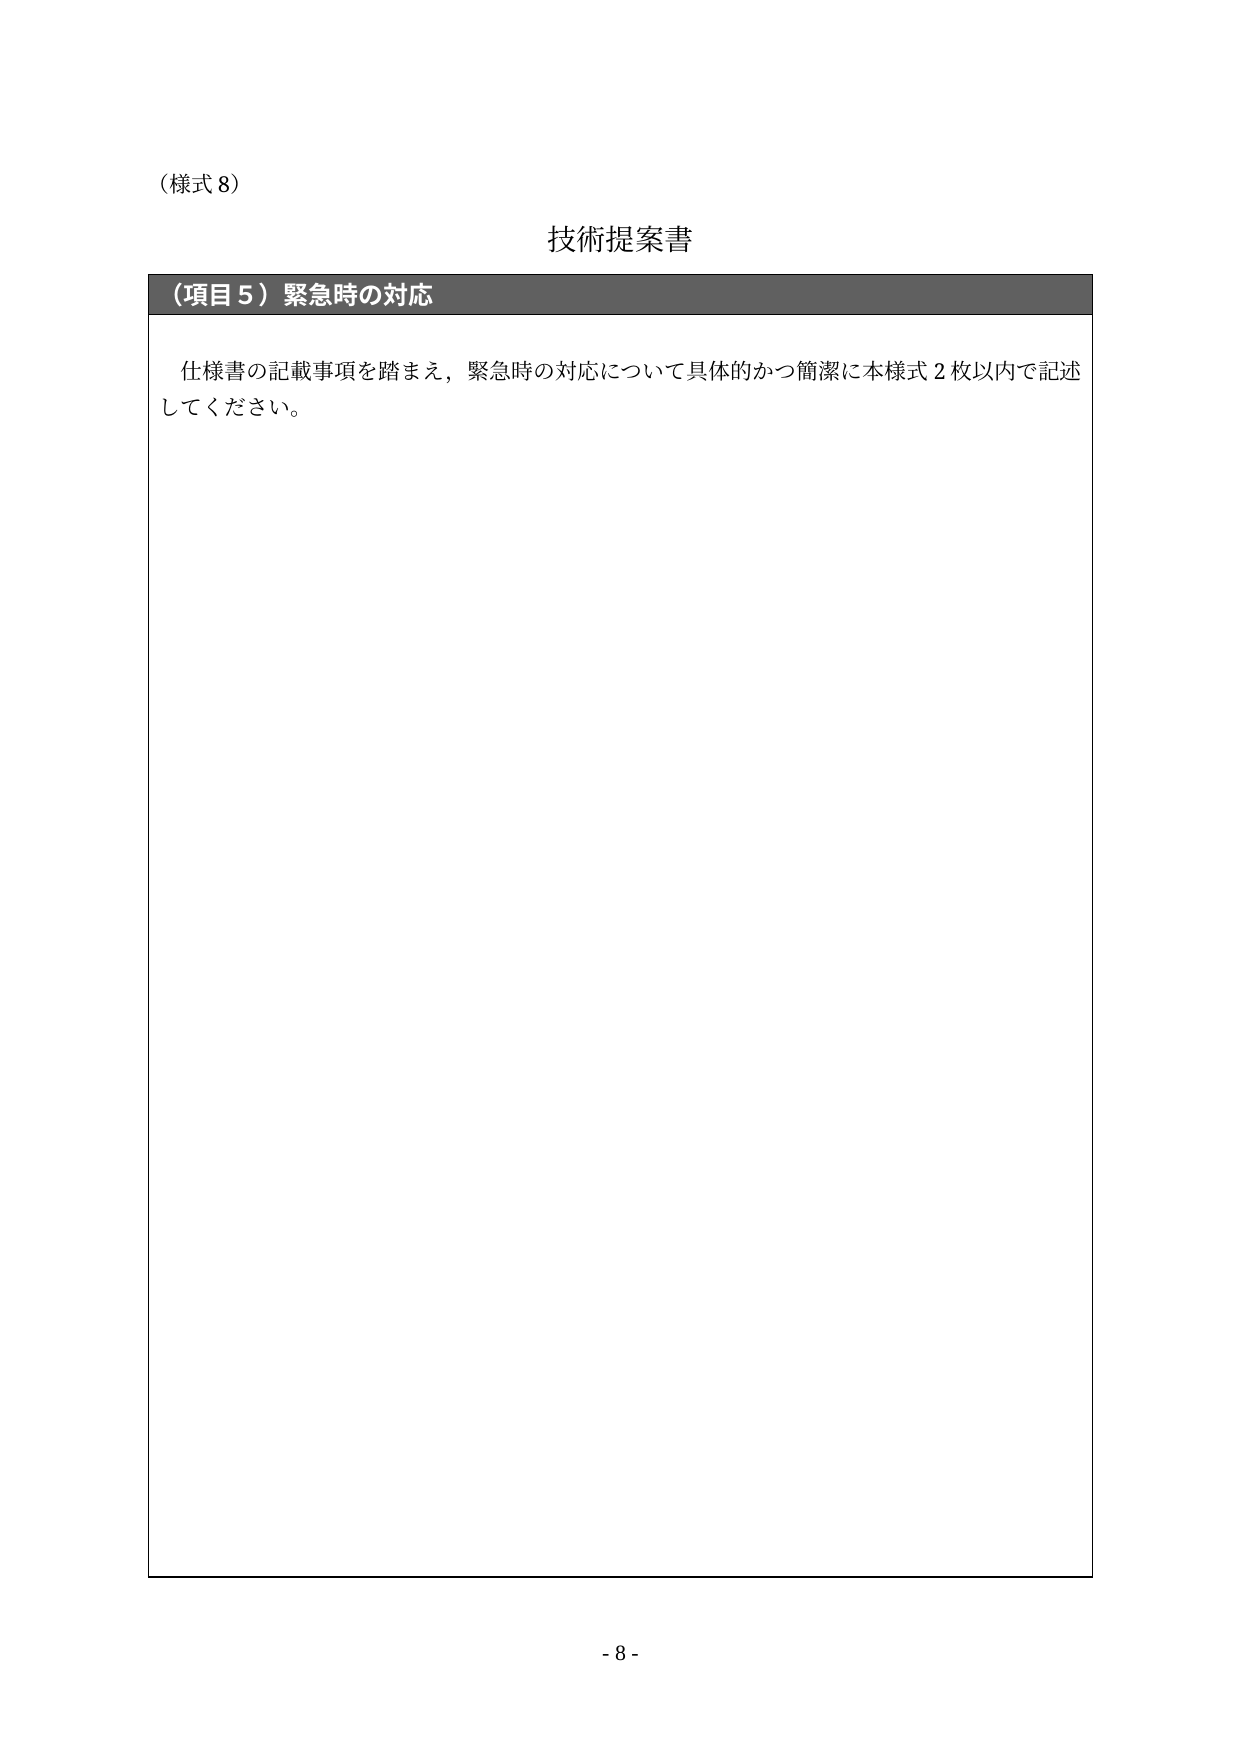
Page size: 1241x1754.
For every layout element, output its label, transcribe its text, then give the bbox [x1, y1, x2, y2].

table_cell 仕様書の記載事項を踏まえ，緊急時の対応について具体的かつ簡潔に本様式2枚以内で記述してください。 [149, 315, 1092, 1576]
text （様式8） [148, 165, 1092, 201]
text 技術提案書 [148, 201, 1092, 274]
table_header （項目５）緊急時の対応 [149, 275, 1092, 314]
